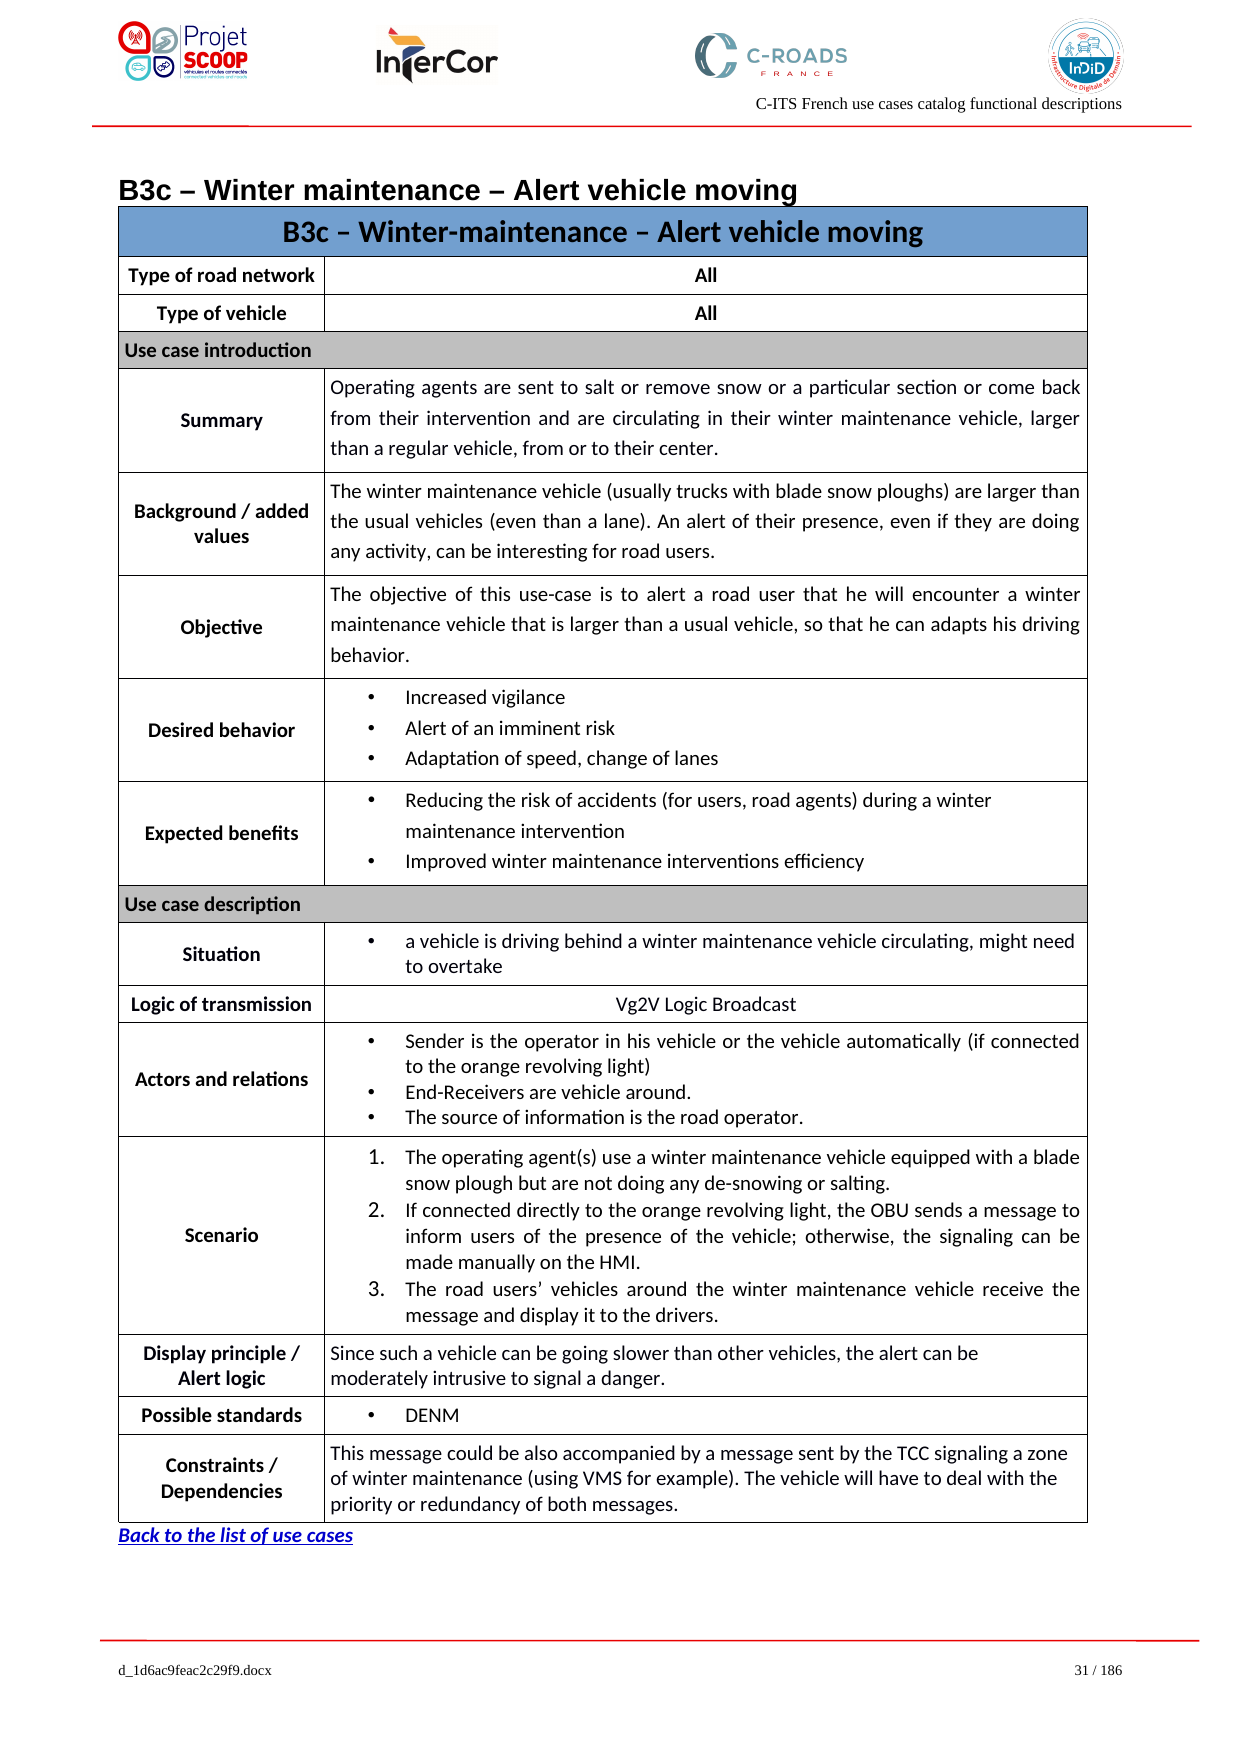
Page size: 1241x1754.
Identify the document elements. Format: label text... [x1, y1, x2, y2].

table_cell Possible standards [119, 1397, 324, 1434]
table_cell All [325, 295, 1087, 331]
table_header B3c – Winter-maintenance – Alert vehicle moving [119, 207, 1087, 256]
table_cell Background / added values [119, 473, 324, 575]
table_cell Summary [119, 369, 324, 472]
table_cell Expected benefits [119, 782, 324, 884]
table_cell Type of road network [119, 257, 324, 293]
table_cell Logic of transmission [119, 986, 324, 1022]
table_cell Sender is the operator in his vehicle or the vehicle automatically (if connected to the orange revolving light) End-Receivers are vehicle around. The source of information is the road operator. [325, 1023, 1087, 1136]
table_cell Increased vigilance Alert of an imminent risk Adaptation of speed, change of lanes [325, 679, 1087, 781]
table_cell Actors and relations [119, 1023, 324, 1136]
table_cell Constraints / Dependencies [119, 1435, 324, 1522]
table_cell Type of vehicle [119, 295, 324, 331]
picture [375, 25, 499, 85]
table_cell The objective of this use-case is to alert a road user that he will encounter a winter maintenance vehicle that is larger than a usual vehicle, so that he can adapts his driving behavior. [325, 576, 1087, 678]
table_cell Use case description [119, 886, 1087, 922]
table_cell All [325, 257, 1087, 293]
table_cell Use case introduction [119, 332, 1087, 368]
table_cell This message could be also accompanied by a message sent by the TCC signaling a zone of winter maintenance (using VMS for example). The vehicle will have to deal with the priority or redundancy of both messages. [325, 1435, 1087, 1522]
table_cell Display principle / Alert logic [119, 1335, 324, 1396]
picture [695, 33, 847, 78]
table_cell Operating agents are sent to salt or remove snow or a particular section or come back from their intervention and are circulating in their winter maintenance vehicle, larger than a regular vehicle, from or to their center. [325, 369, 1087, 472]
table_cell The winter maintenance vehicle (usually trucks with blade snow ploughs) are larger than the usual vehicles (even than a lane). An alert of their presence, even if they are doing any activity, can be interesting for road users. [325, 473, 1087, 575]
table_cell Objective [119, 576, 324, 678]
table_cell Desired behavior [119, 679, 324, 781]
table_cell Vg2V Logic Broadcast [325, 986, 1087, 1022]
table_cell Scenario [119, 1137, 324, 1333]
picture [118, 21, 248, 81]
table_cell Situation [119, 923, 324, 985]
table_cell a vehicle is driving behind a winter maintenance vehicle circulating, might need to overtake [325, 923, 1087, 985]
text Back to the list of use cases [118, 1522, 1122, 1548]
subtitle B3c – Winter maintenance – Alert vehicle moving [118, 172, 1122, 206]
table_cell DENM [325, 1397, 1087, 1434]
table_cell Reducing the risk of accidents (for users, road agents) during a winter maintenance intervention Improved winter maintenance interventions efficiency [325, 782, 1087, 884]
table_cell Since such a vehicle can be going slower than other vehicles, the alert can be moderately intrusive to signal a danger. [325, 1335, 1087, 1396]
table_cell The operating agent(s) use a winter maintenance vehicle equipped with a blade snow plough but are not doing any de-snowing or salting. If connected directly to the orange revolving light, the OBU sends a message to inform users of the presence of the vehicle; otherwise, the signaling can be made manually on the HMI. The road users’ vehicles around the winter maintenance vehicle receive the message and display it to the drivers. [325, 1137, 1087, 1333]
picture [1044, 14, 1128, 98]
